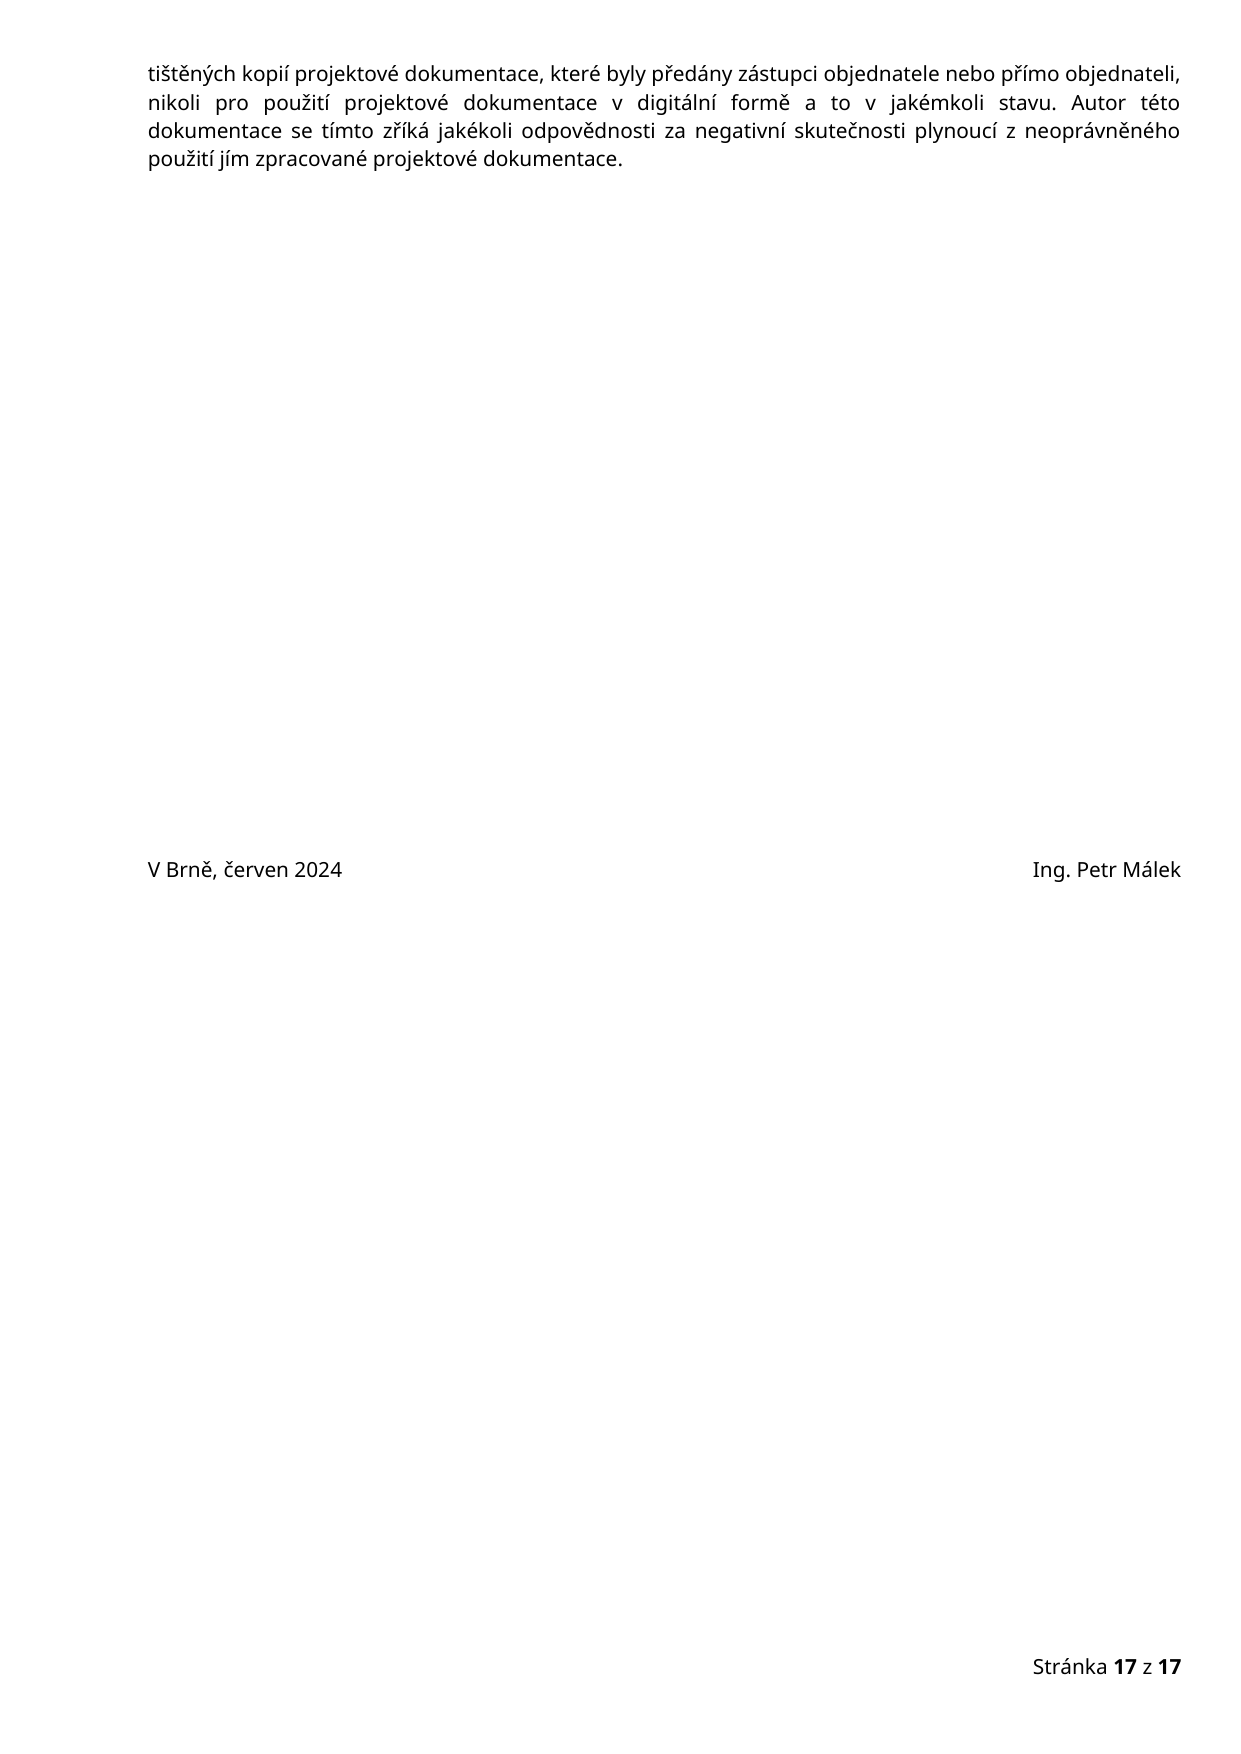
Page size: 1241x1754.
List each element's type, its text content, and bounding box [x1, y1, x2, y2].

text V Brně, červen 2024 Ing. Petr Málek [148, 855, 1181, 884]
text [148, 59, 1181, 173]
